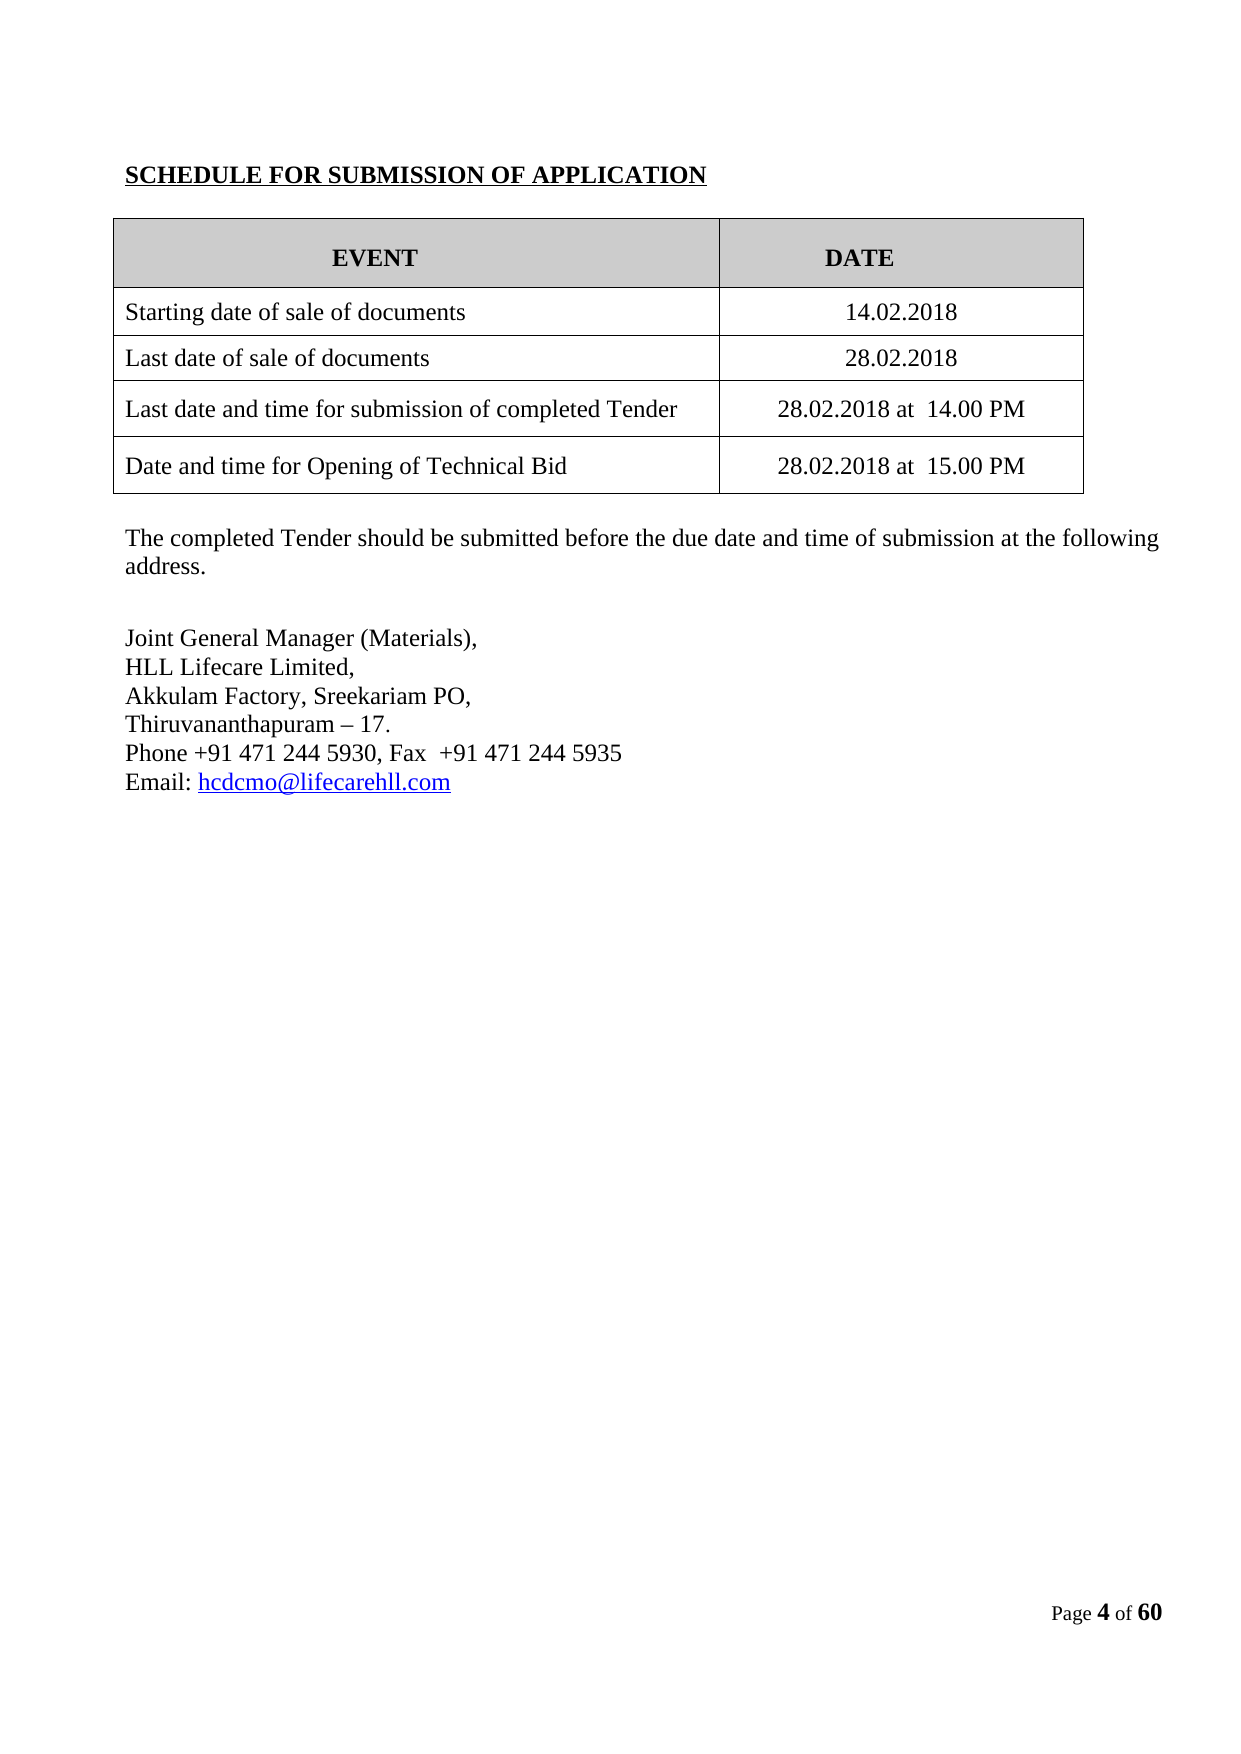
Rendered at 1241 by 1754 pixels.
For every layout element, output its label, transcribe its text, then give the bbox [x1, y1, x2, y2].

table_cell Starting date of sale of documents [114, 288, 719, 335]
text SCHEDULE FOR SUBMISSION OF APPLICATION [125, 160, 1162, 189]
text The completed Tender should be submitted before the due date and time of submission at the following address. [125, 523, 1162, 580]
text Email: hcdcmo@lifecarehll.com [125, 767, 1162, 796]
text Joint General Manager (Materials), [125, 623, 1162, 652]
table_cell 28.02.2018 [720, 336, 1083, 379]
table_header EVENT [114, 219, 719, 287]
text HLL Lifecare Limited, [125, 652, 1162, 681]
table_cell Date and time for Opening of Technical Bid [114, 437, 719, 493]
table_cell 14.02.2018 [720, 288, 1083, 335]
table_cell Last date and time for submission of completed Tender [114, 381, 719, 436]
table_header DATE [720, 219, 1083, 287]
text Phone +91 471 244 5930, Fax +91 471 244 5935 [125, 738, 1162, 767]
table_cell 28.02.2018 at 14.00 PM [720, 381, 1083, 436]
text Thiruvananthapuram – 17. [125, 709, 1162, 738]
table_cell Last date of sale of documents [114, 336, 719, 379]
text Akkulam Factory, Sreekariam PO, [125, 681, 1162, 709]
table_cell 28.02.2018 at 15.00 PM [720, 437, 1083, 493]
